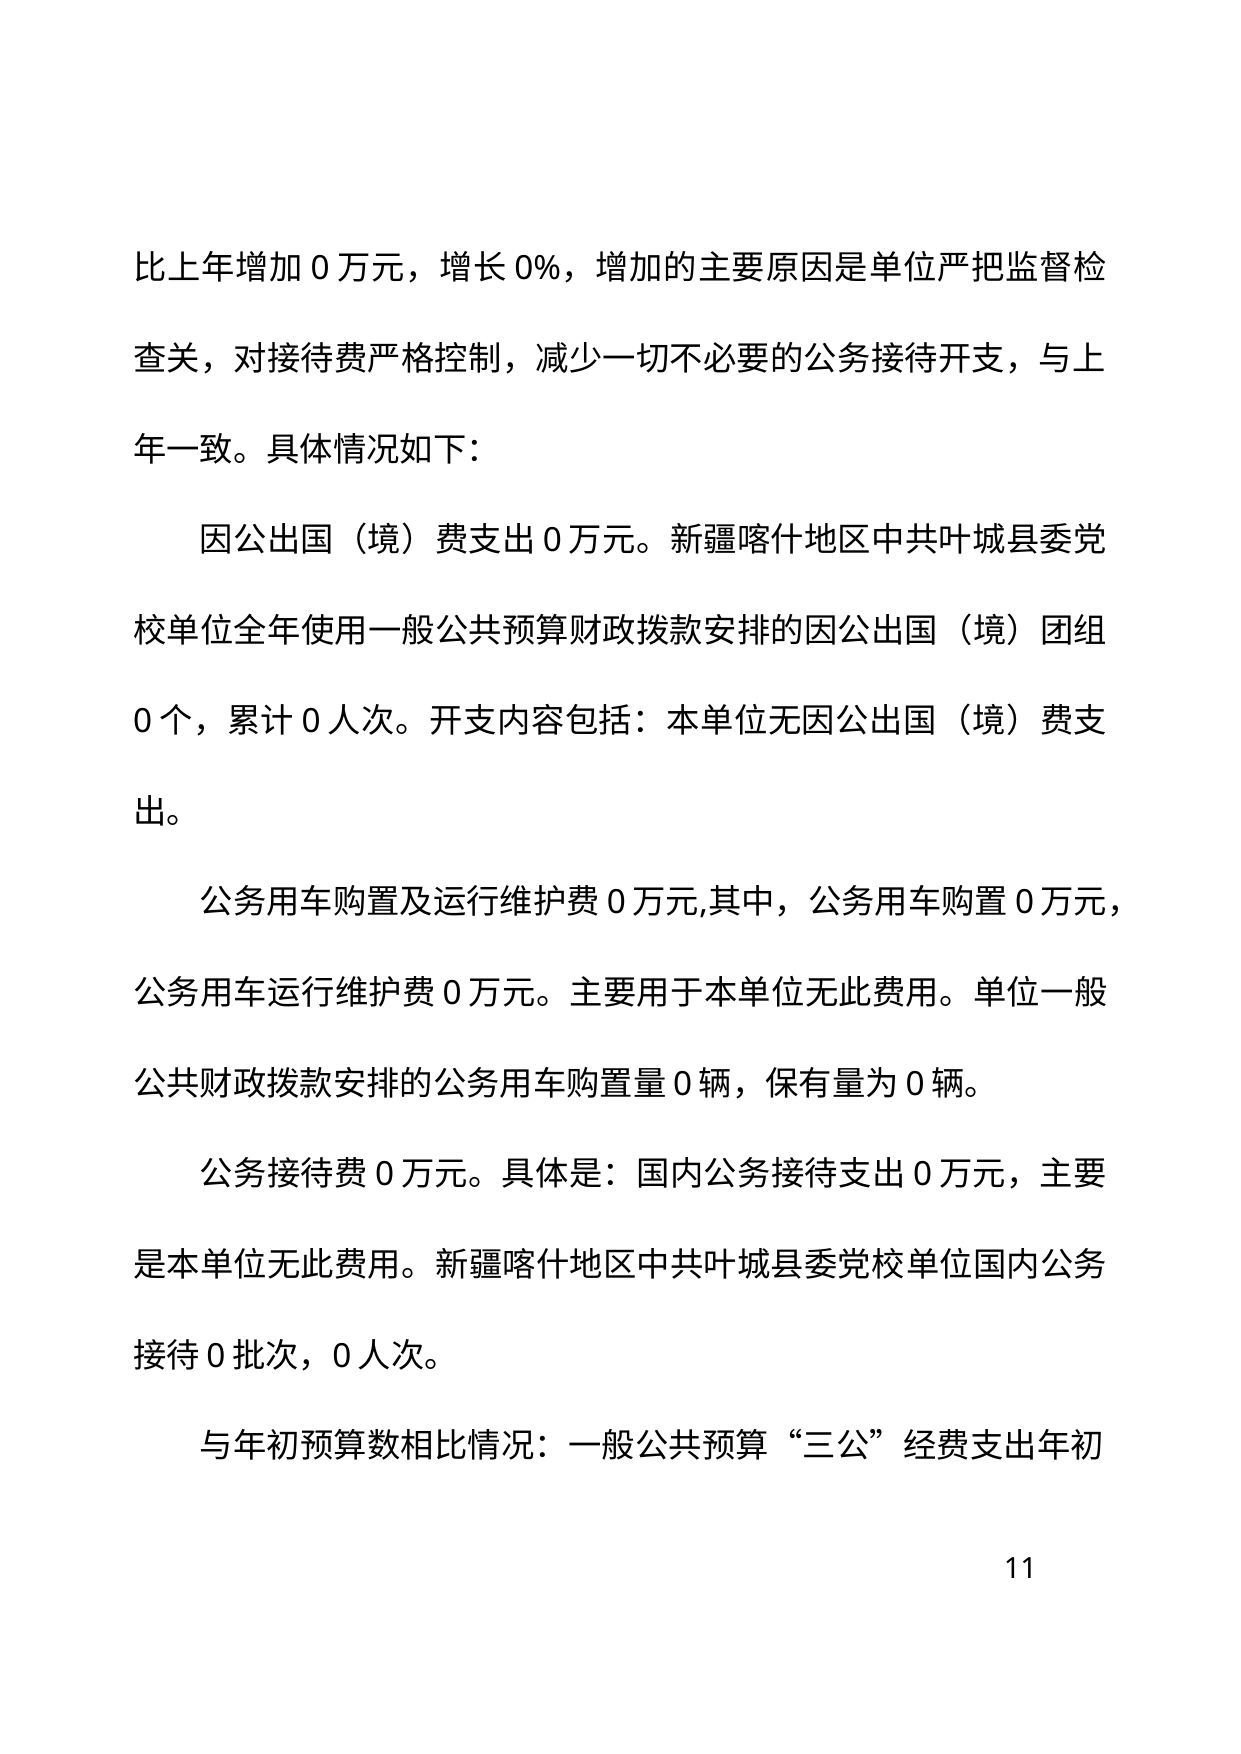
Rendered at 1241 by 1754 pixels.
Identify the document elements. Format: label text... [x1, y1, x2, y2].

text 公务用车购置及运行维护费0万元,其中，公务用车购置0万元，公务用车运行维护费0万元。主要用于本单位无此费用。单位一般公共财政拨款安排的公务用车购置量0辆，保有量为0辆。 [133, 854, 1107, 1126]
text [133, 1398, 1107, 1489]
text 因公出国（境）费支出0万元。新疆喀什地区中共叶城县委党校单位全年使用一般公共预算财政拨款安排的因公出国（境）团组0个，累计0人次。开支内容包括：本单位无因公出国（境）费支出。 [133, 492, 1107, 854]
text 公务接待费0万元。具体是：国内公务接待支出0万元，主要是本单位无此费用。新疆喀什地区中共叶城县委党校单位国内公务接待0批次，0人次。 [133, 1126, 1107, 1398]
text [133, 220, 1107, 492]
